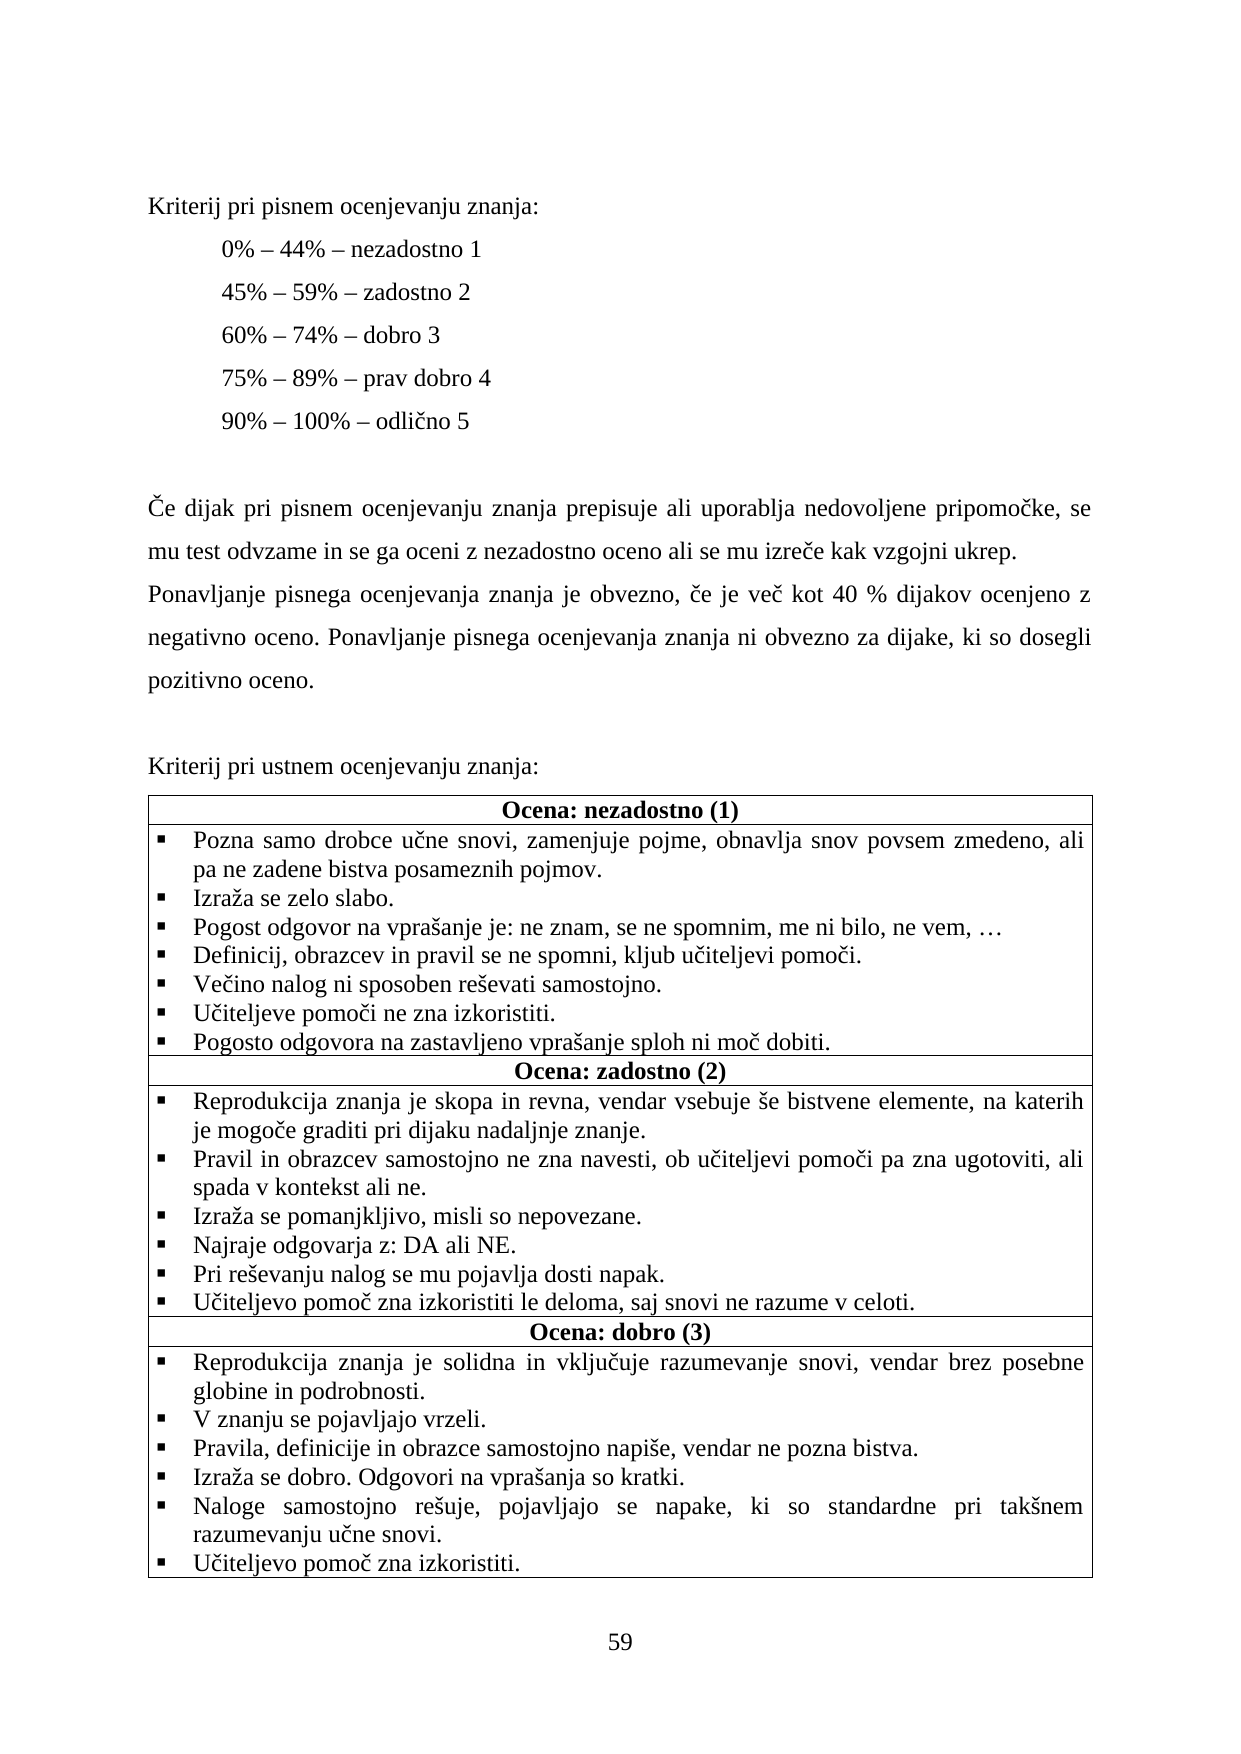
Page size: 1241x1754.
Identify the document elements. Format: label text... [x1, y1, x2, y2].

table_cell Ocena: zadostno (2) [149, 1056, 1092, 1085]
table_cell Ocena: dobro (3) [149, 1317, 1092, 1346]
text Kriterij pri pisnem ocenjevanju znanja: [148, 191, 1093, 219]
text 60% – 74% – dobro 3 [148, 320, 1093, 349]
text 75% – 89% – prav dobro 4 [148, 363, 1093, 392]
text 0% – 44% – nezadostno 1 [148, 234, 1093, 263]
table_cell Reprodukcija znanja je solidna in vključuje razumevanje snovi, vendar brez posebne globine in podrobnosti. V znanju se pojavljajo vrzeli. Pravila, definicije in obrazce samostojno napiše, vendar ne pozna bistva. Izraža se dobro. Odgovori na vprašanja so kratki. Naloge samostojno rešuje, pojavljajo se napake, ki so standardne pri takšnem razumevanju učne snovi. Učiteljevo pomoč zna izkoristiti. [149, 1347, 1092, 1577]
table_cell Pozna samo drobce učne snovi, zamenjuje pojme, obnavlja snov povsem zmedeno, ali pa ne zadene bistva posameznih pojmov. Izraža se zelo slabo. Pogost odgovor na vprašanje je: ne znam, se ne spomnim, me ni bilo, ne vem, … Definicij, obrazcev in pravil se ne spomni, kljub učiteljevi pomoči. Večino nalog ni sposoben reševati samostojno. Učiteljeve pomoči ne zna izkoristiti. Pogosto odgovora na zastavljeno vprašanje sploh ni moč dobiti. [149, 825, 1092, 1055]
text 45% – 59% – zadostno 2 [148, 277, 1093, 306]
table_header Ocena: nezadostno (1) [149, 796, 1092, 824]
table_cell Reprodukcija znanja je skopa in revna, vendar vsebuje še bistvene elemente, na katerih je mogoče graditi pri dijaku nadaljnje znanje. Pravil in obrazcev samostojno ne zna navesti, ob učiteljevi pomoči pa zna ugotoviti, ali spada v kontekst ali ne. Izraža se pomanjkljivo, misli so nepovezane. Najraje odgovarja z: DA ali NE. Pri reševanju nalog se mu pojavlja dosti napak. Učiteljevo pomoč zna izkoristiti le deloma, saj snovi ne razume v celoti. [149, 1086, 1092, 1316]
text 90% – 100% – odlično 5 [148, 406, 1093, 435]
text Kriterij pri ustnem ocenjevanju znanja: [148, 751, 1093, 780]
text Ponavljanje pisnega ocenjevanja znanja je obvezno, če je več kot 40 % dijakov ocenjeno z negativno oceno. Ponavljanje pisnega ocenjevanja znanja ni obvezno za dijake, ki so dosegli pozitivno oceno. [148, 579, 1093, 694]
text Če dijak pri pisnem ocenjevanju znanja prepisuje ali uporablja nedovoljene pripomočke, se mu test odvzame in se ga oceni z nezadostno oceno ali se mu izreče kak vzgojni ukrep. [148, 493, 1093, 564]
